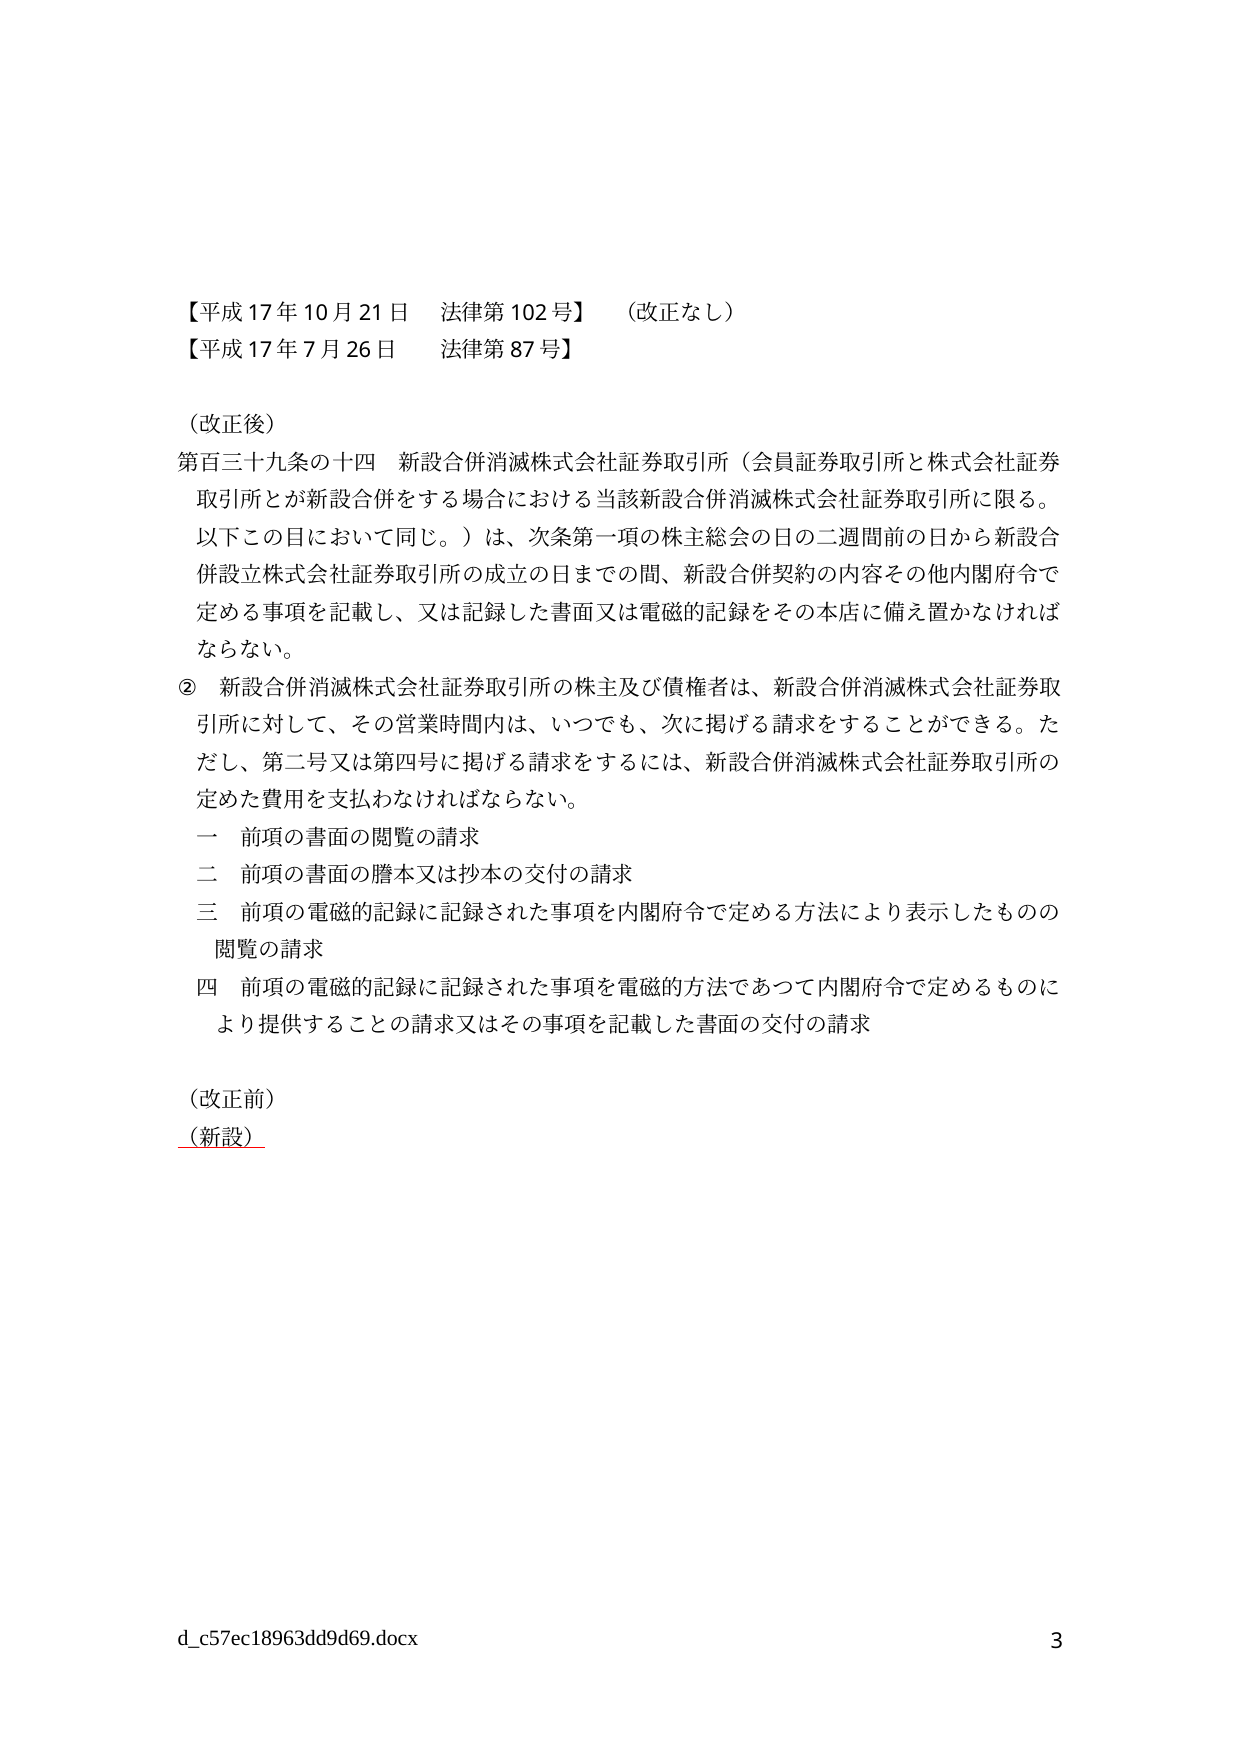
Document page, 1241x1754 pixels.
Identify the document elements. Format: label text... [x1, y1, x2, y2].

text 第百三十九条の十四 新設合併消滅株式会社証券取引所（会員証券取引所と株式会社証券取引所とが新設合併をする場合における当該新設合併消滅株式会社証券取引所に限る。以下この目において同じ。）は、次条第一項の株主総会の日の二週間前の日から新設合併設立株式会社証券取引所の成立の日までの間、新設合併契約の内容その他内閣府令で定める事項を記載し、又は記録した書面又は電磁的記録をその本店に備え置かなければならない。 [177, 442, 1063, 667]
text 四 前項の電磁的記録に記録された事項を電磁的方法であつて内閣府令で定めるものにより提供することの請求又はその事項を記載した書面の交付の請求 [196, 967, 1063, 1042]
text 【平成17年10月21日 法律第102号】 （改正なし） [177, 292, 1063, 329]
text 三 前項の電磁的記録に記録された事項を内閣府令で定める方法により表示したものの閲覧の請求 [196, 892, 1063, 967]
text （改正後） [177, 404, 1063, 442]
text 二 前項の書面の謄本又は抄本の交付の請求 [196, 854, 1063, 892]
text （新設） [177, 1117, 1063, 1154]
text ② 新設合併消滅株式会社証券取引所の株主及び債権者は、新設合併消滅株式会社証券取引所に対して、その営業時間内は、いつでも、次に掲げる請求をすることができる。ただし、第二号又は第四号に掲げる請求をするには、新設合併消滅株式会社証券取引所の定めた費用を支払わなければならない。 [177, 667, 1063, 817]
text （改正前） [177, 1079, 1063, 1117]
text 【平成17年7月26日 法律第87号】 [177, 329, 1063, 367]
text 一 前項の書面の閲覧の請求 [196, 817, 1063, 854]
